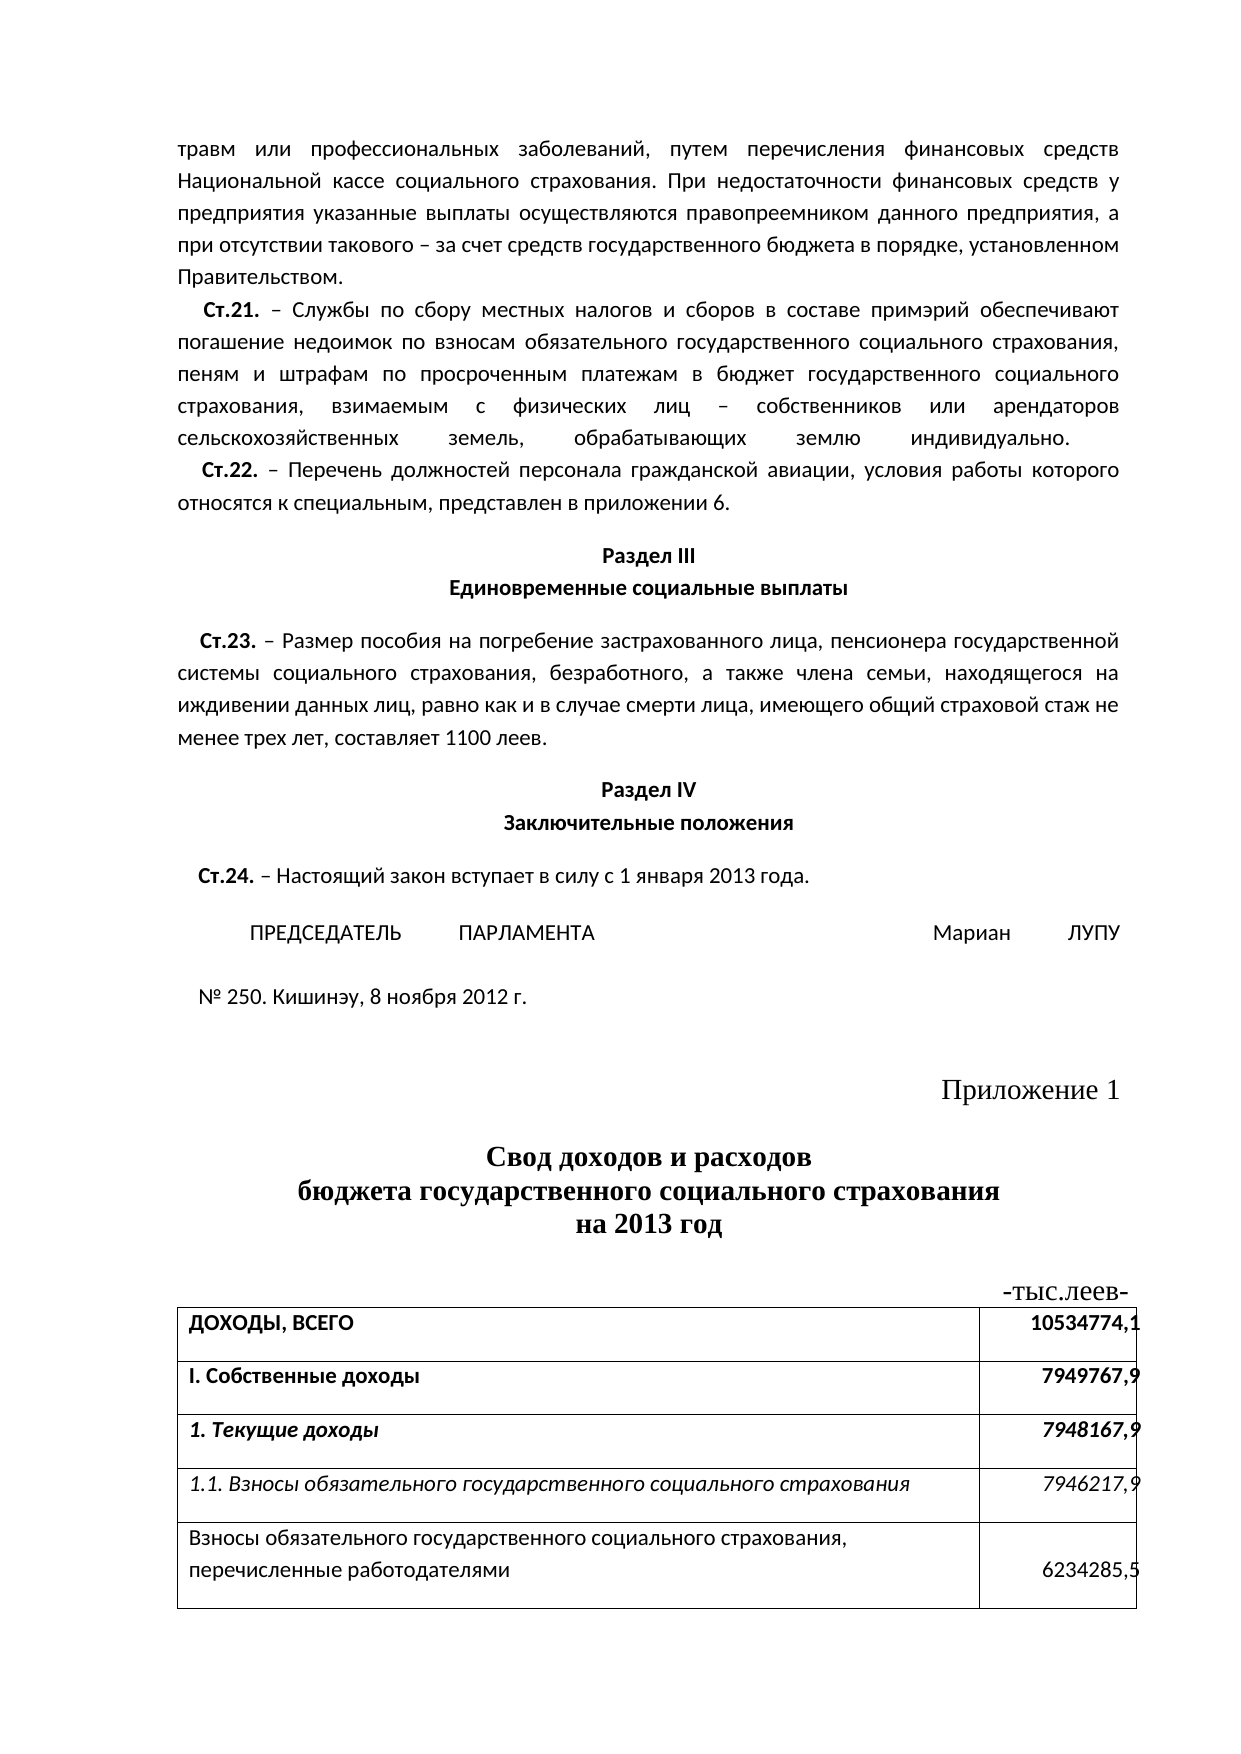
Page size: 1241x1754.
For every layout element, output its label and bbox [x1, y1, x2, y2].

table_cell [162, 118, 1136, 1624]
